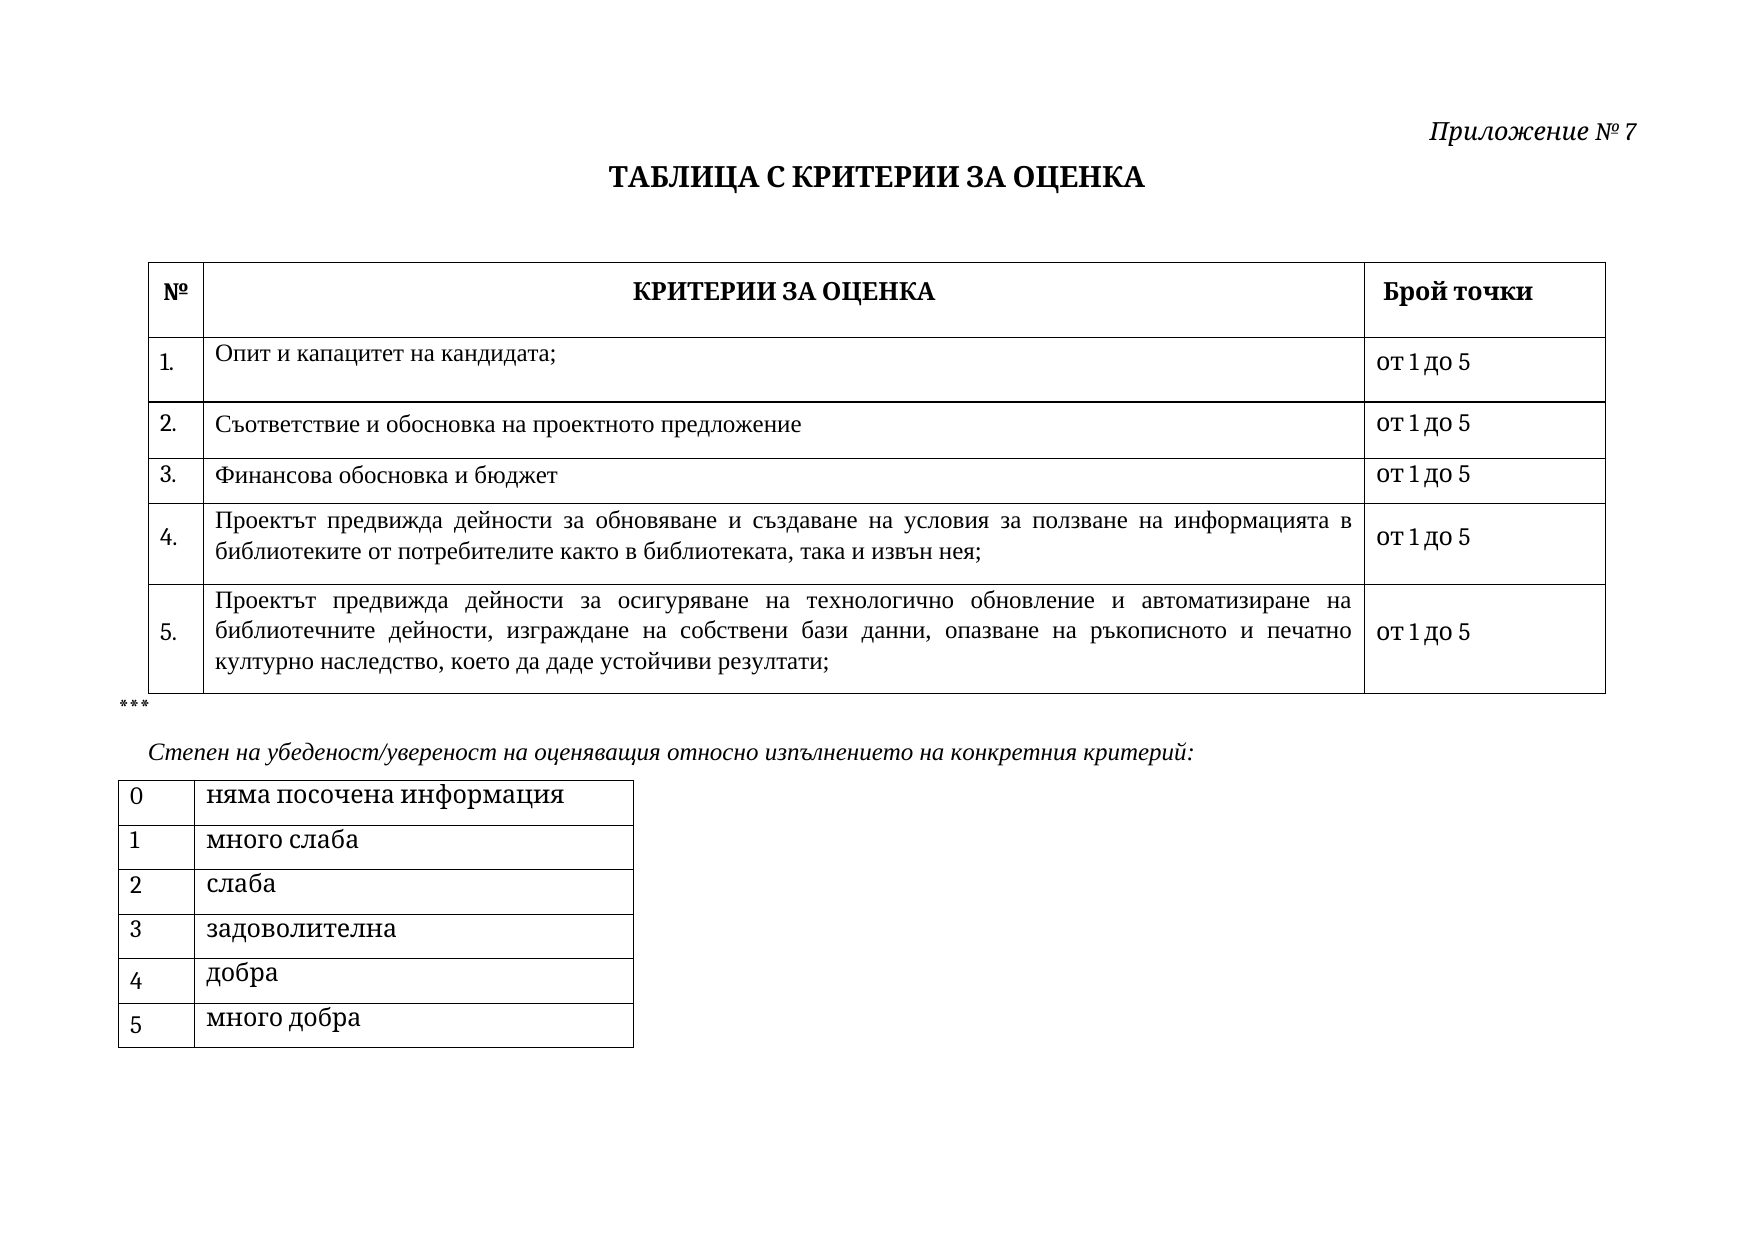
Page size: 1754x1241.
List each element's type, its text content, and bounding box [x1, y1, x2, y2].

table_cell Проектът предвижда дейности за обновяване и създаване на условия за ползване на информацията в библиотеките от потребителите както в библиотеката, така и извън нея; [204, 504, 1364, 584]
table_header няма посочена информация [195, 781, 633, 825]
table_cell 2. [149, 403, 203, 458]
table_header 0 [119, 781, 194, 825]
table_cell от 1 до 5 [1365, 338, 1605, 401]
table_cell задоволителна [195, 915, 633, 958]
table_cell 2 [119, 870, 194, 914]
table_cell 4 [119, 959, 194, 1003]
table_cell много слаба [195, 826, 633, 869]
text Приложение № 7 [118, 118, 1636, 147]
table_cell 1. [149, 338, 203, 401]
table_cell Проектът предвижда дейности за осигуряване на технологично обновление и автоматизиране на библиотечните дейности, изграждане на собствени бази данни, опазване на ръкописното и печатно културно наследство, което да даде устойчиви резултати; [204, 585, 1364, 693]
table_cell слаба [195, 870, 633, 914]
table_cell 3 [119, 915, 194, 958]
table_cell от 1 до 5 [1365, 403, 1605, 458]
table_cell от 1 до 5 [1365, 585, 1605, 693]
table_header Брой точки [1365, 263, 1605, 337]
text Степен на убеденост/увереност на оценяващия относно изпълнението на конкретния критерий: [148, 737, 1636, 766]
table_cell от 1 до 5 [1365, 504, 1605, 584]
text *** [118, 694, 1636, 723]
text ТАБЛИЦА С КРИТЕРИИ ЗА ОЦЕНКА [118, 161, 1636, 195]
table_cell много добра [195, 1004, 633, 1047]
table_cell Финансова обосновка и бюджет [204, 459, 1364, 503]
table_cell добра [195, 959, 633, 1003]
table_header КРИТЕРИИ ЗА ОЦЕНКА [204, 263, 1364, 337]
table_header № [149, 263, 203, 337]
table_cell 3. [149, 459, 203, 503]
table_cell 4. [149, 504, 203, 584]
table_cell Опит и капацитет на кандидата; [204, 338, 1364, 401]
table_cell от 1 до 5 [1365, 459, 1605, 503]
table_cell 1 [119, 826, 194, 869]
table_cell 5. [149, 585, 203, 693]
table_cell 5 [119, 1004, 194, 1047]
table_cell Съответствие и обосновка на проектното предложение [204, 403, 1364, 458]
